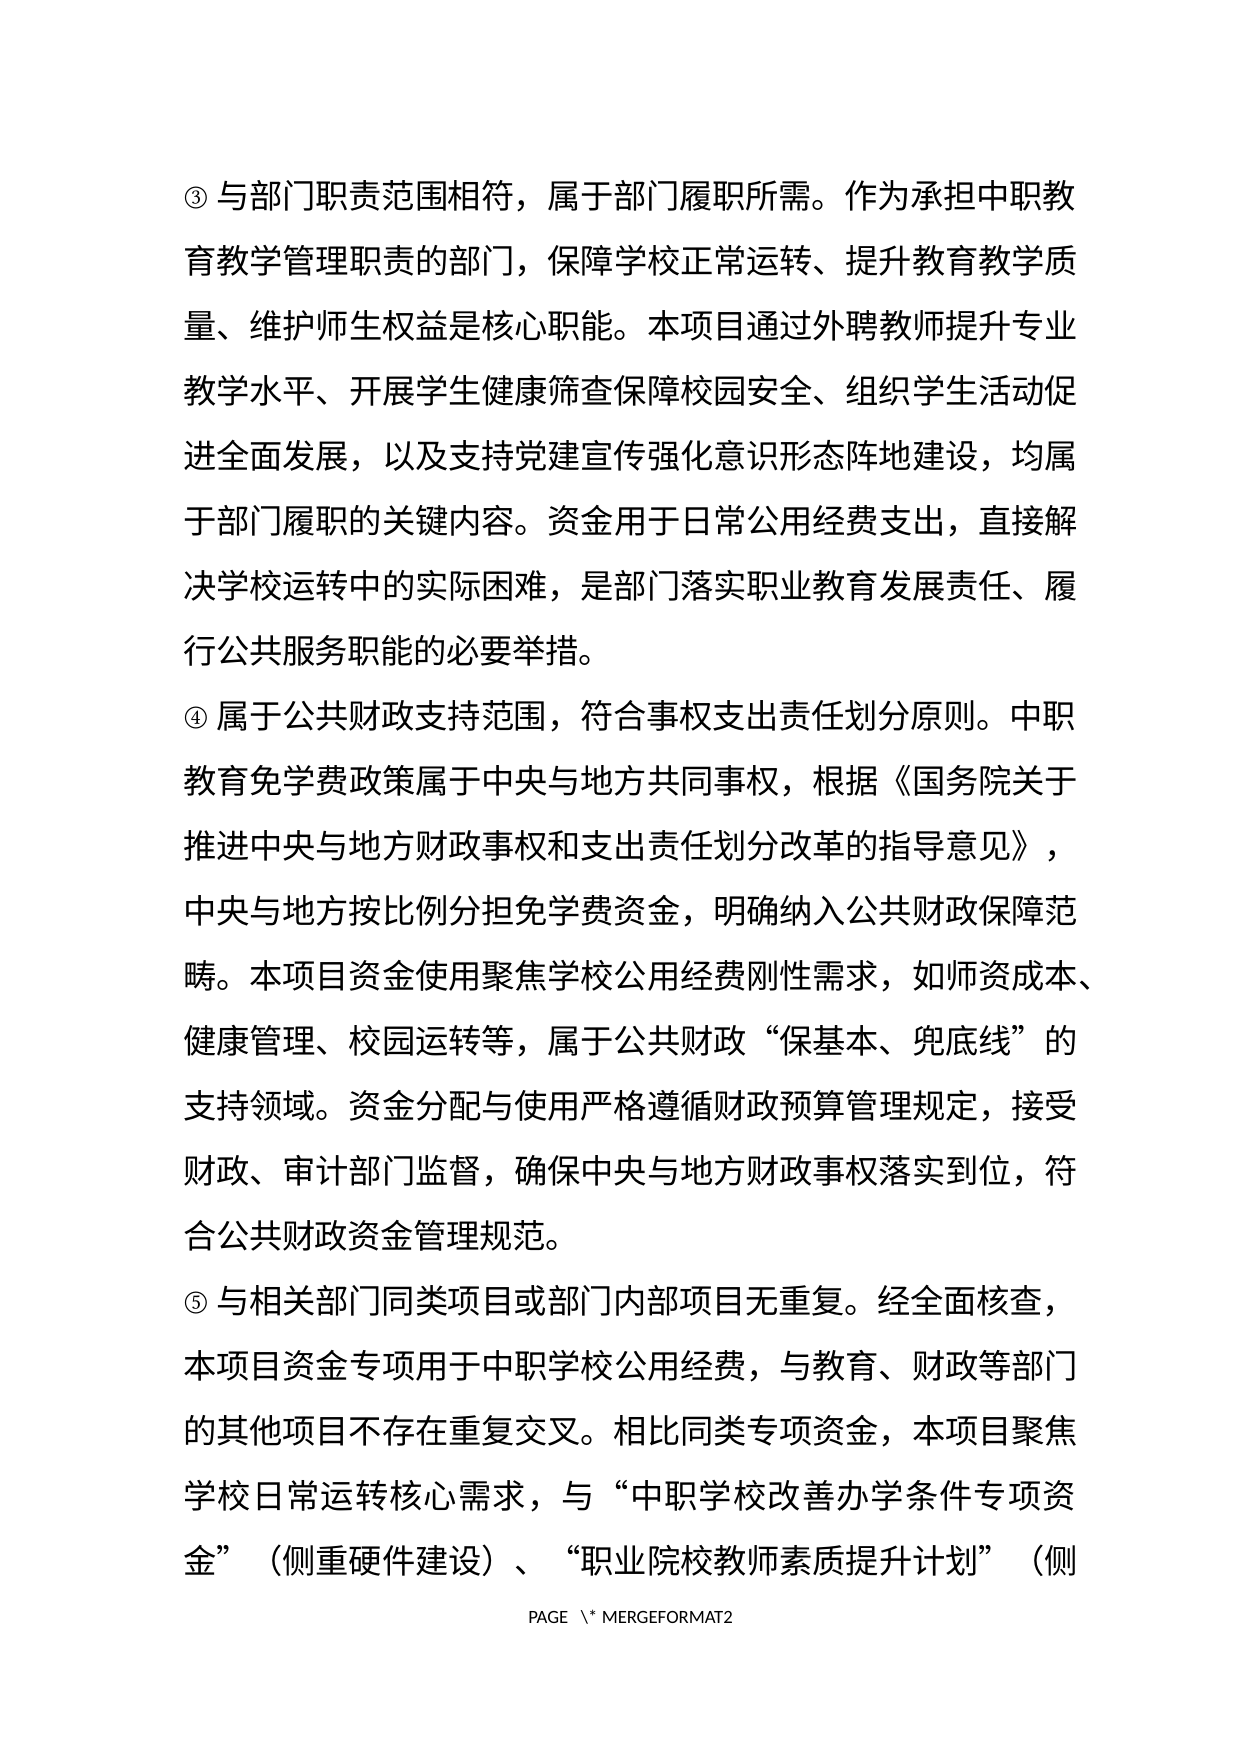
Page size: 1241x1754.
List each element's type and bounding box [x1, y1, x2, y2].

text [183, 162, 1078, 1592]
